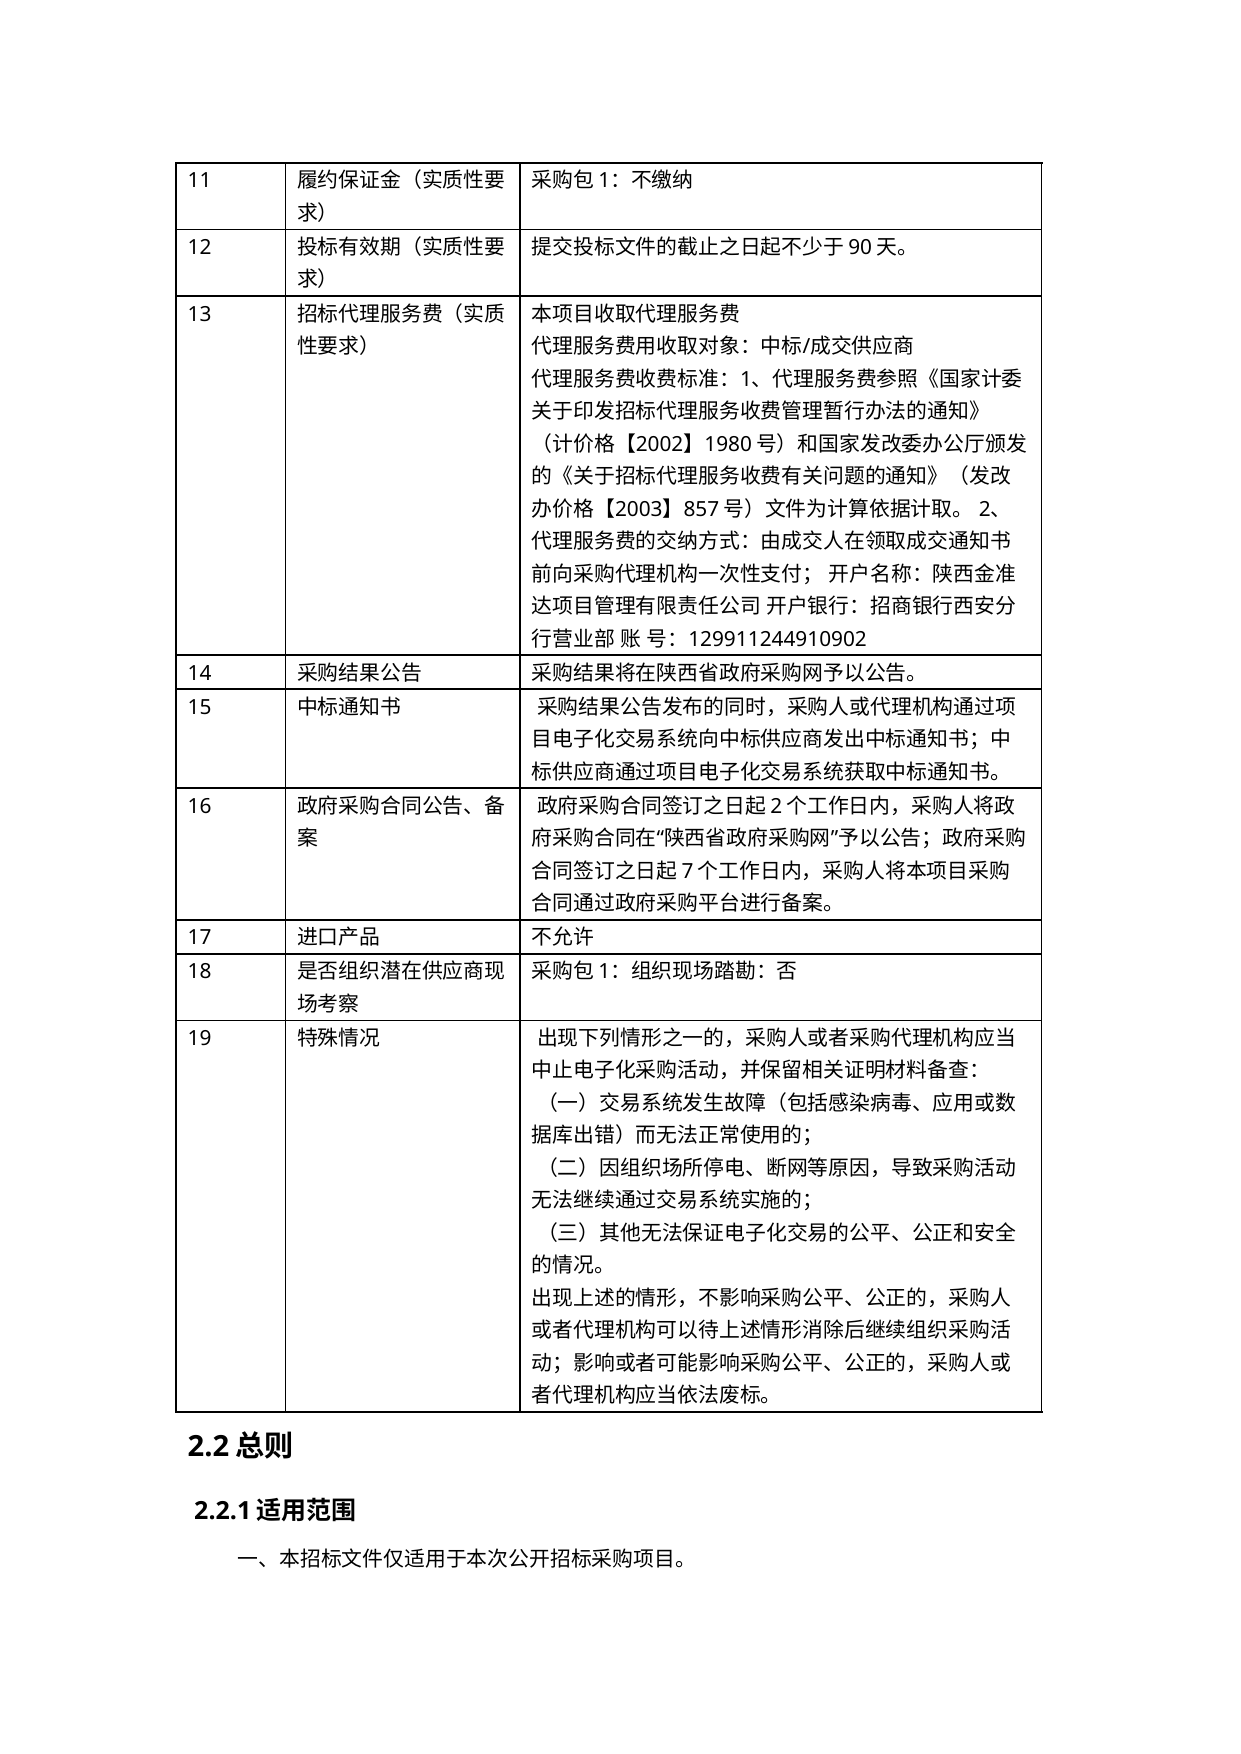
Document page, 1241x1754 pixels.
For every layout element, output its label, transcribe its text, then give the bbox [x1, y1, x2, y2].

text 一、本招标文件仅适用于本次公开招标采购项目。 [187, 1543, 1053, 1575]
table_cell 11 [177, 164, 285, 228]
table_cell 采购结果将在陕西省政府采购网予以公告。 [521, 656, 1041, 688]
table_cell 提交投标文件的截止之日起不少于90天。 [521, 230, 1041, 295]
table_cell 15 [177, 690, 285, 787]
table_cell 是否组织潜在供应商现场考察 [286, 955, 519, 1019]
table_cell 16 [177, 789, 285, 919]
text 2.2总则 [187, 1413, 1053, 1478]
table_cell 采购结果公告发布的同时，采购人或代理机构通过项目电子化交易系统向中标供应商发出中标通知书；中标供应商通过项目电子化交易系统获取中标通知书。 [521, 690, 1041, 787]
table_cell 政府采购合同公告、备案 [286, 789, 519, 919]
table_cell 履约保证金（实质性要求） [286, 164, 519, 228]
table_cell 政府采购合同签订之日起2个工作日内，采购人将政府采购合同在“陕西省政府采购网”予以公告；政府采购合同签订之日起7个工作日内，采购人将本项目采购合同通过政府采购平台进行备案。 [521, 789, 1041, 919]
table_cell 中标通知书 [286, 690, 519, 787]
table_cell 进口产品 [286, 921, 519, 953]
table_cell 招标代理服务费（实质性要求） [286, 297, 519, 654]
table_cell 12 [177, 230, 285, 295]
table_cell 投标有效期（实质性要求） [286, 230, 519, 295]
table_cell 本项目收取代理服务费 代理服务费用收取对象：中标/成交供应商 代理服务费收费标准：1、代理服务费参照《国家计委关于印发招标代理服务收费管理暂行办法的通知》（计价格【2002】1980号）和国家发改委办公厅颁发的《关于招标代理服务收费有关问题的通知》（发改办价格【2003】857号）文件为计算依据计取。 2、代理服务费的交纳方式：由成交人在领取成交通知书前向采购代理机构一次性支付； 开户名称：陕西金准达项目管理有限责任公司 开户银行：招商银行西安分行营业部 账 号：129911244910902 [521, 297, 1041, 654]
table_cell 采购包1：组织现场踏勘：否 [521, 955, 1041, 1019]
table_cell 采购包1：不缴纳 [521, 164, 1041, 228]
table_cell 特殊情况 [286, 1021, 519, 1411]
table_cell 出现下列情形之一的，采购人或者采购代理机构应当中止电子化采购活动，并保留相关证明材料备查： （一）交易系统发生故障（包括感染病毒、应用或数据库出错）而无法正常使用的； （二）因组织场所停电、断网等原因，导致采购活动无法继续通过交易系统实施的； （三）其他无法保证电子化交易的公平、公正和安全的情况。 出现上述的情形，不影响采购公平、公正的，采购人或者代理机构可以待上述情形消除后继续组织采购活动；影响或者可能影响采购公平、公正的，采购人或者代理机构应当依法废标。 [521, 1021, 1041, 1411]
table_cell 采购结果公告 [286, 656, 519, 688]
table_cell 17 [177, 921, 285, 953]
table_cell 14 [177, 656, 285, 688]
text 2.2.1适用范围 [187, 1478, 1053, 1543]
table_cell 不允许 [521, 921, 1041, 953]
table_cell 18 [177, 955, 285, 1019]
table_cell 13 [177, 297, 285, 654]
table_cell 19 [177, 1021, 285, 1411]
